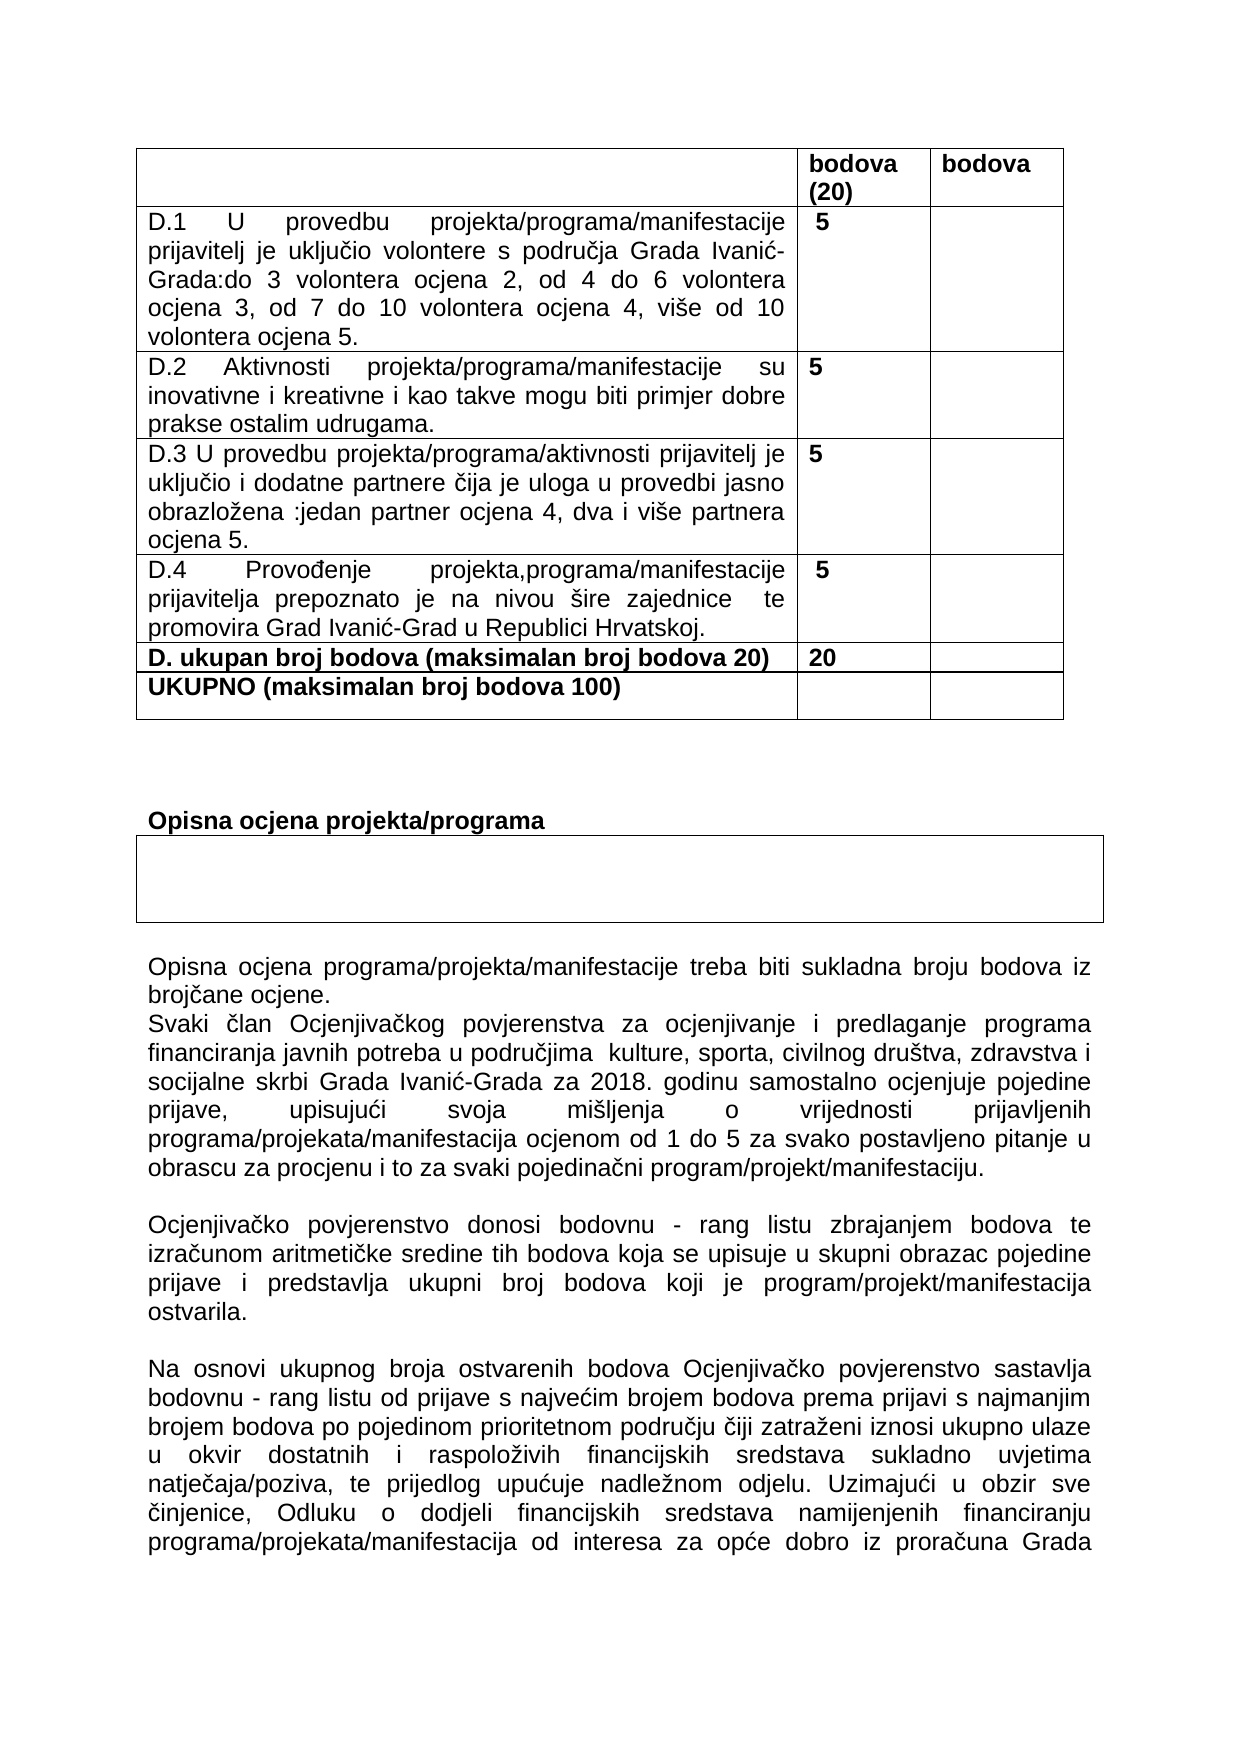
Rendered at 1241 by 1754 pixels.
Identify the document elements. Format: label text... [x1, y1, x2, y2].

table_cell D.2 Aktivnosti projekta/programa/manifestacije su inovativne i kreativne i kao takve mogu biti primjer dobre prakse ostalim udrugama. [137, 352, 797, 438]
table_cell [137, 149, 797, 206]
table_cell [931, 352, 1063, 438]
table_cell D.1 U provedbu projekta/programa/manifestacije prijavitelj je uključio volontere s područja Grada Ivanić-Grada:do 3 volontera ocjena 2, od 4 do 6 volontera ocjena 3, od 7 do 10 volontera ocjena 4, više od 10 volontera ocjena 5. [137, 207, 797, 351]
table_cell D.3 U provedbu projekta/programa/aktivnosti prijavitelj je uključio i dodatne partnere čija je uloga u provedbi jasno obrazložena :jedan partner ocjena 4, dva i više partnera ocjena 5. [137, 439, 797, 554]
table_cell [931, 673, 1063, 718]
table_cell D.4 Provođenje projekta,programa/manifestacije prijavitelja prepoznato je na nivou šire zajednice te promovira Grad Ivanić-Grad u Republici Hrvatskoj. [137, 555, 797, 642]
table_cell 5 [798, 439, 930, 554]
table_cell [931, 439, 1063, 554]
table_cell 5 [798, 207, 930, 351]
text Opisna ocjena projekta/programa [148, 806, 1093, 834]
table_cell [931, 555, 1063, 642]
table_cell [931, 149, 1063, 206]
table_cell 5 [798, 555, 930, 642]
table_header [137, 836, 1103, 922]
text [148, 1354, 1093, 1555]
table_cell D. ukupan broj bodova (maksimalan broj bodova 20) [137, 643, 797, 671]
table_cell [798, 149, 930, 206]
table_cell UKUPNO (maksimalan broj bodova 100) [137, 673, 797, 718]
table_cell 20 [798, 643, 930, 671]
text Svaki član Ocjenjivačkog povjerenstva za ocjenjivanje i predlaganje programa financiranja javnih potreba u područjima kulture, sporta, civilnog društva, zdravstva i socijalne skrbi Grada Ivanić-Grada za 2018. godinu samostalno ocjenjuje pojedine prijave, upisujući svoja mišljenja o vrijednosti prijavljenih programa/projekata/manifestacija ocjenom od 1 do 5 za svako postavljeno pitanje u obrascu za procjenu i to za svaki pojedinačni program/projekt/manifestaciju. [148, 1009, 1093, 1182]
table_cell 5 [798, 352, 930, 438]
table_cell [798, 673, 930, 718]
text Opisna ocjena programa/projekta/manifestacije treba biti sukladna broju bodova iz brojčane ocjene. [148, 952, 1093, 1009]
text Ocjenjivačko povjerenstvo donosi bodovnu - rang listu zbrajanjem bodova te izračunom aritmetičke sredine tih bodova koja se upisuje u skupni obrazac pojedine prijave i predstavlja ukupni broj bodova koji je program/projekt/manifestacija ostvarila. [148, 1210, 1093, 1325]
table_cell [931, 207, 1063, 351]
table_cell [931, 643, 1063, 671]
